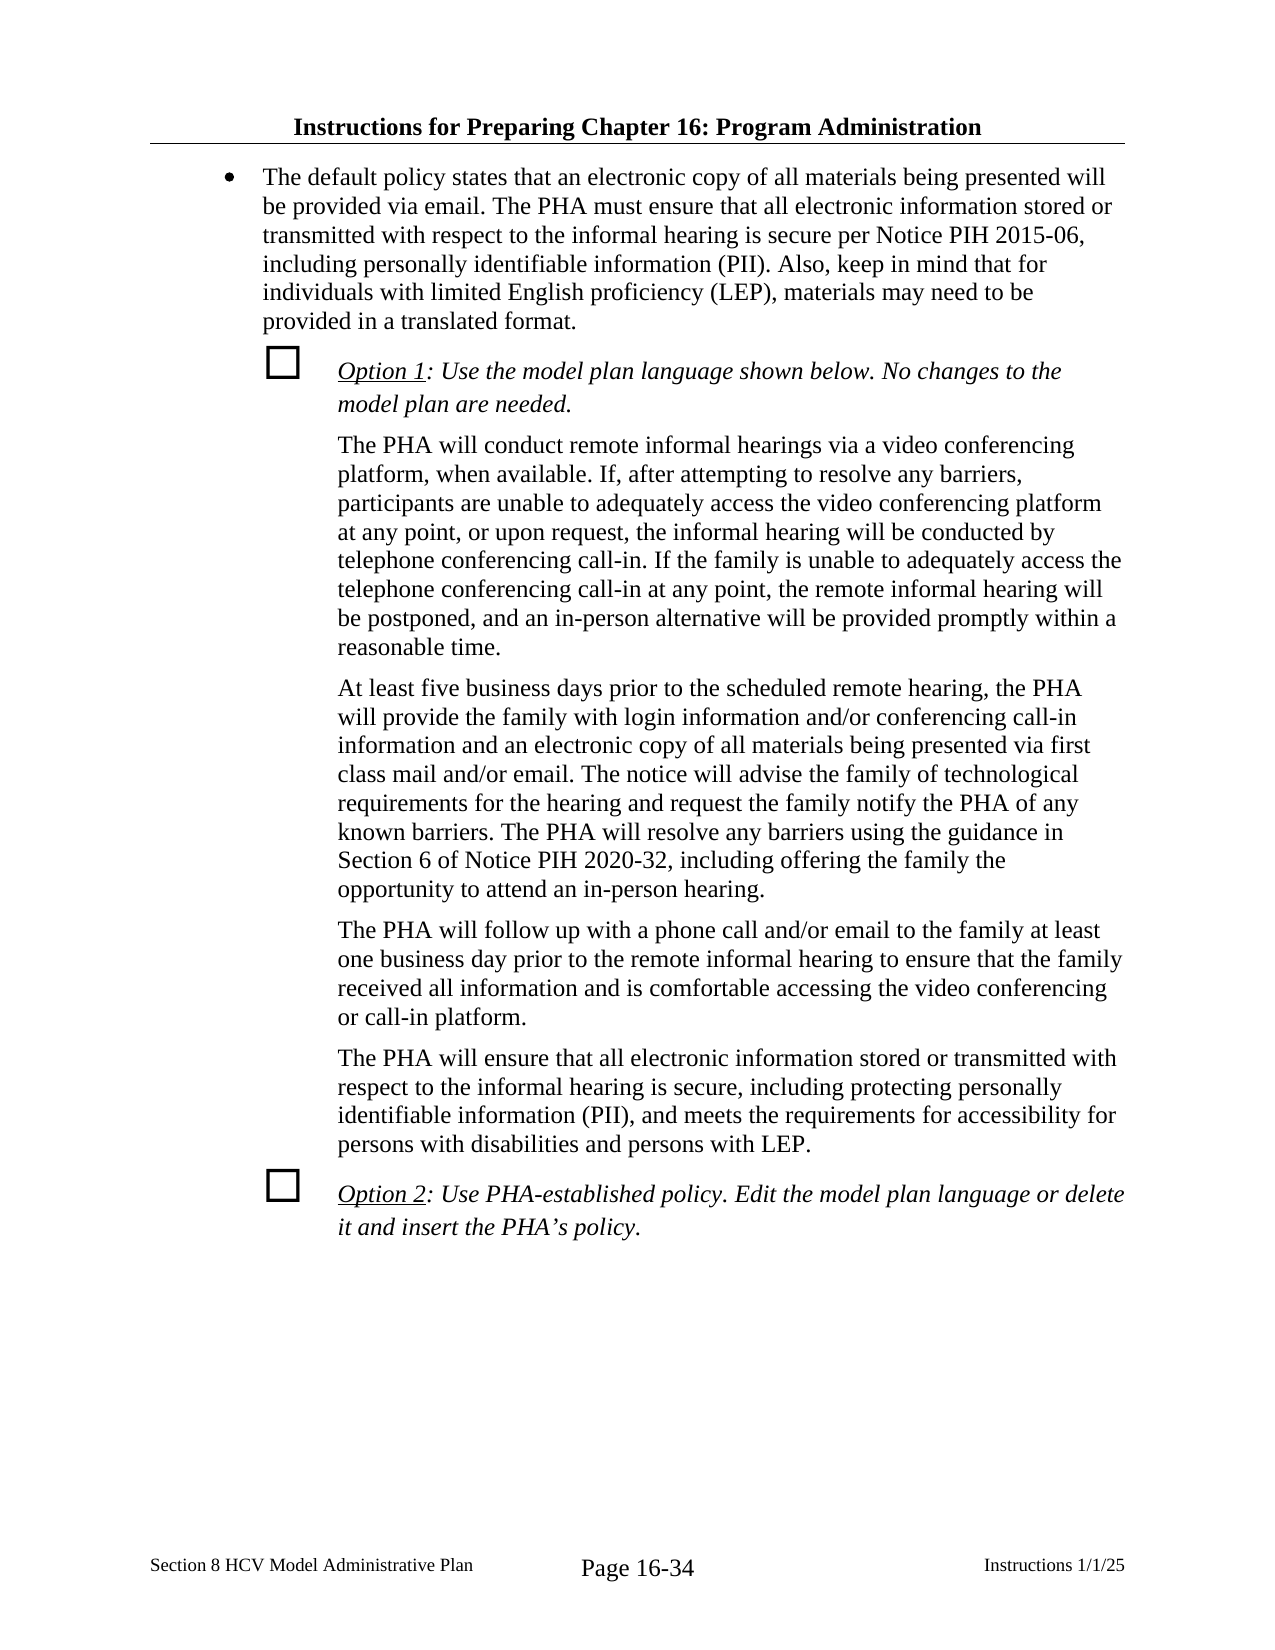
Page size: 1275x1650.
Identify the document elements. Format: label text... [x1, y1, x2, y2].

text The PHA will follow up with a phone call and/or email to the family at least one business day prior to the remote informal hearing to ensure that the family received all information and is comfortable accessing the video conferencing or call-in platform. [337, 915, 1125, 1030]
list The default policy states that an electronic copy of all materials being presented will be provided via email. The PHA must ensure that all electronic information stored or transmitted with respect to the informal hearing is secure per Notice PIH 2015-06, including personally identifiable information (PII). Also, keep in mind that for individuals with limited English proficiency (LEP), materials may need to be provided in a translated format. [225, 162, 1125, 335]
text At least five business days prior to the scheduled remote hearing, the PHA will provide the family with login information and/or conferencing call-in information and an electronic copy of all materials being presented via first class mail and/or email. The notice will advise the family of technological requirements for the hearing and request the family notify the PHA of any known barriers. The PHA will resolve any barriers using the guidance in Section 6 of Notice PIH 2020-32, including offering the family the opportunity to attend an in-person hearing. [337, 673, 1125, 903]
text The PHA will conduct remote informal hearings via a video conferencing platform, when available. If, after attempting to resolve any barriers, participants are unable to adequately access the video conferencing platform at any point, or upon request, the informal hearing will be conducted by telephone conferencing call-in. If the family is unable to adequately access the telephone conferencing call-in at any point, the remote informal hearing will be postponed, and an in-person alternative will be provided promptly within a reasonable time. [337, 430, 1125, 660]
text Option 2: Use PHA-established policy. Edit the model plan language or delete it and insert the PHA’s policy. [262, 1170, 1125, 1241]
text The PHA will ensure that all electronic information stored or transmitted with respect to the informal hearing is secure, including protecting personally identifiable information (PII), and meets the requirements for accessibility for persons with disabilities and persons with LEP. [337, 1043, 1125, 1158]
text Option 1: Use the model plan language shown below. No changes to the model plan are needed. [262, 347, 1125, 418]
